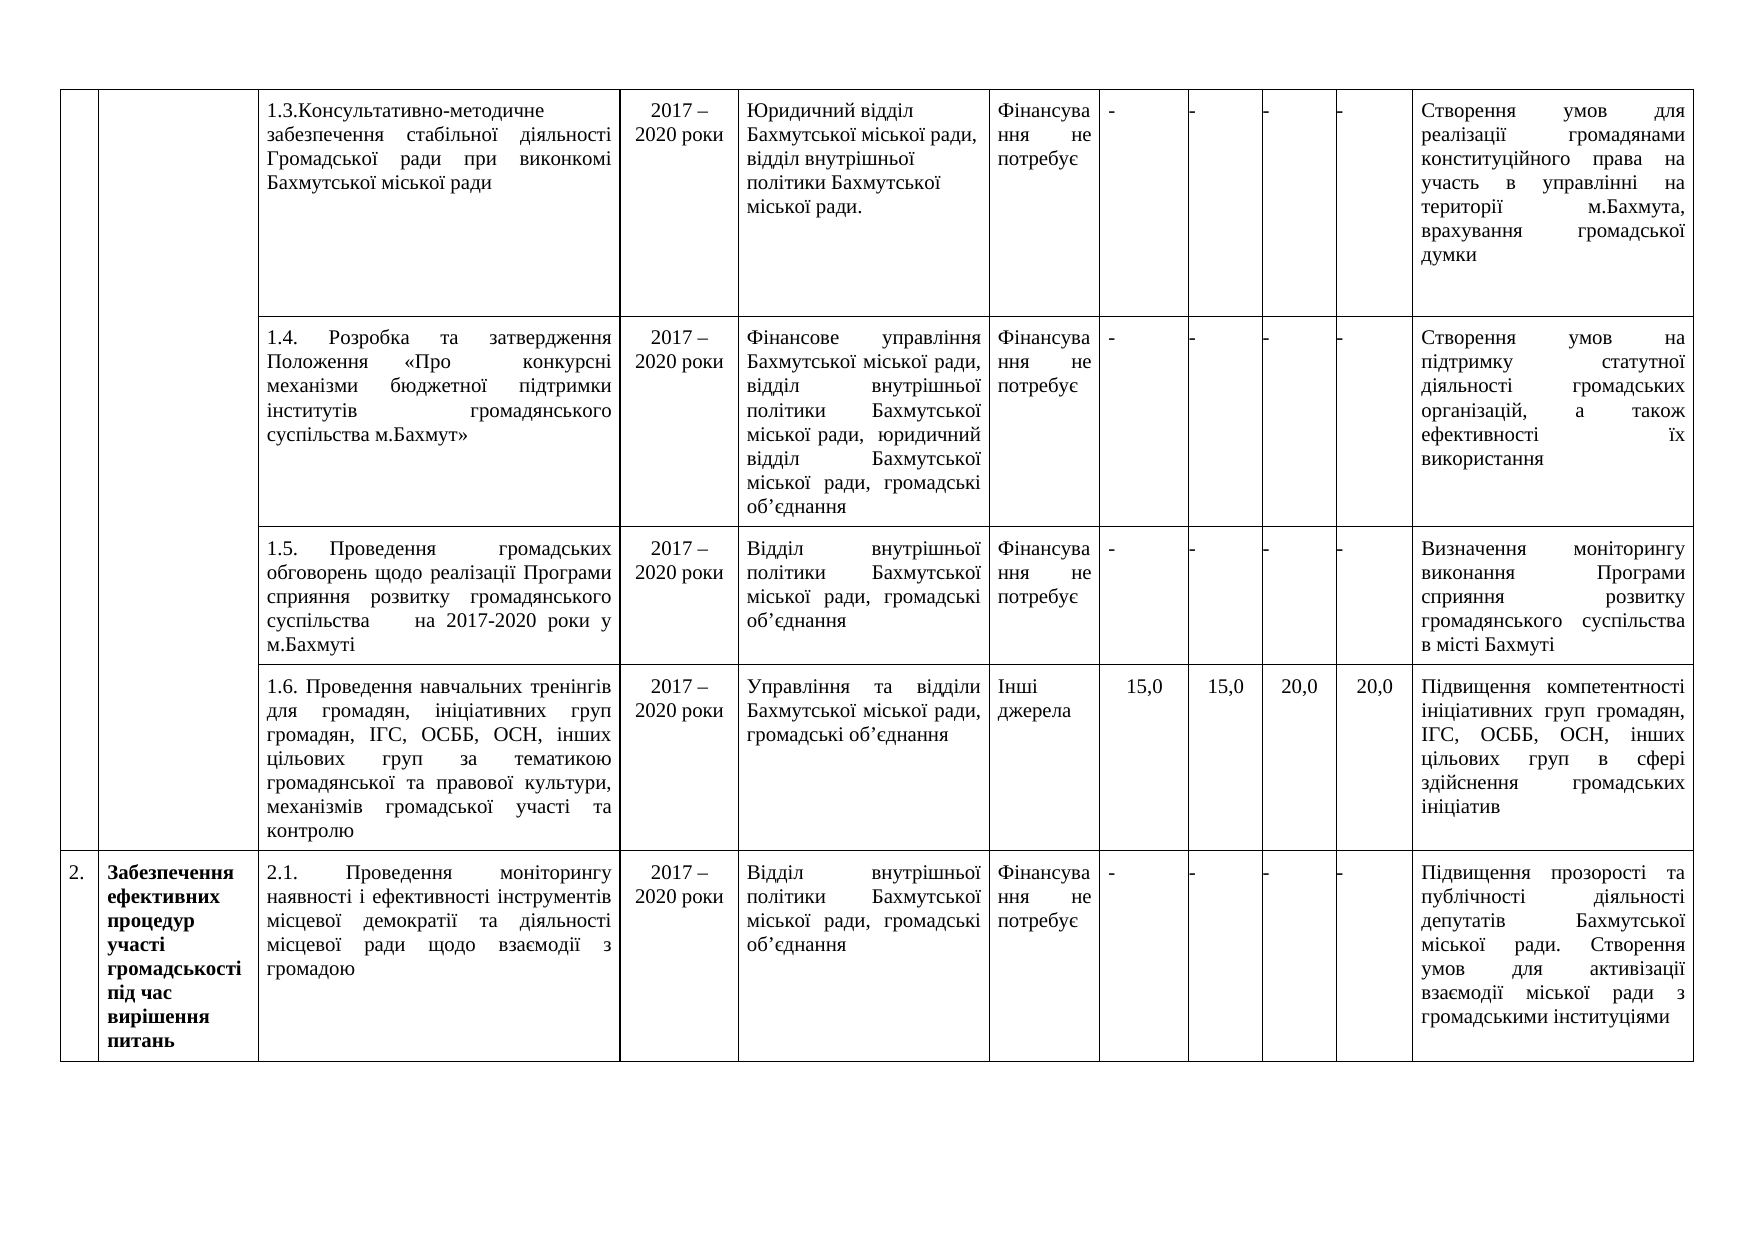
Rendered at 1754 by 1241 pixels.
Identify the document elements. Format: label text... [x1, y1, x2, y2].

table_cell Створення умов на підтримку статутної діяльності громадських організацій, а також ефективності їх використання [1413, 317, 1693, 526]
table_cell Фінансування не потребує [990, 527, 1099, 664]
table_cell - [1337, 851, 1412, 1061]
table_cell 20,0 [1337, 665, 1412, 850]
table_cell 2017 – 2020 роки [621, 317, 738, 526]
table_cell 2. [61, 851, 98, 1061]
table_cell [990, 851, 1099, 1061]
table_cell 15,0 [1189, 665, 1262, 850]
table_cell Фінансування не потребує [990, 317, 1099, 526]
table_cell - [1189, 90, 1262, 316]
table_cell 2017 – 2020 роки [621, 665, 738, 850]
table_cell 1.6. Проведення навчальних тренінгів для громадян, ініціативних груп громадян, ІГС, ОСББ, ОСН, інших цільових груп за тематикою громадянської та правової культури, механізмів громадської участі та контролю [259, 665, 619, 850]
table_cell Фінансове управління Бахмутської міської ради, відділ внутрішньої політики Бахмутської міської ради, юридичний відділ Бахмутської міської ради, громадські об’єднання [739, 317, 989, 526]
table_cell - [1189, 317, 1262, 526]
table_cell Відділ внутрішньої політики Бахмутської міської ради, громадські об’єднання [739, 527, 989, 664]
table_cell 2017 – 2020 роки [621, 527, 738, 664]
table_cell - [1189, 527, 1262, 664]
table_cell Визначення моніторингу виконання Програми сприяння розвитку громадянського суспільства в місті Бахмуті [1413, 527, 1693, 664]
table_cell Відділ внутрішньої політики Бахмутської міської ради, громадські об’єднання [739, 851, 989, 1061]
table_cell Фінансування не потребує [990, 90, 1099, 316]
table_cell - [1189, 851, 1262, 1061]
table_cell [99, 851, 258, 1061]
table_cell 15,0 [1100, 665, 1188, 850]
table_cell 1.5. Проведення громадських обговорень щодо реалізації Програми сприяння розвитку громадянського суспільства на 2017-2020 роки у м.Бахмуті [259, 527, 619, 664]
table_cell 2017 – 2020 роки [621, 90, 738, 316]
table_cell - [1100, 851, 1188, 1061]
table_cell 2017 – 2020 роки [621, 851, 738, 1061]
table_cell 20,0 [1263, 665, 1336, 850]
table_cell Юридичний відділ Бахмутської міської ради, відділ внутрішньої політики Бахмутської міської ради. [739, 90, 989, 316]
table_cell 1.4. Розробка та затвердження Положення «Про конкурсні механізми бюджетної підтримки інститутів громадянського суспільства м.Бахмут» [259, 317, 619, 526]
table_cell - [1100, 527, 1188, 664]
table_cell Управління та відділи Бахмутської міської ради, громадські об’єднання [739, 665, 989, 850]
table_cell - [1263, 851, 1336, 1061]
table_cell Підвищення компетентності ініціативних груп громадян, ІГС, ОСББ, ОСН, інших цільових груп в сфері здійснення громадських ініціатив [1413, 665, 1693, 850]
table_cell Підвищення прозорості та публічності діяльності депутатів Бахмутської міської ради. Створення умов для активізації взаємодії міської ради з громадськими інституціями [1413, 851, 1693, 1061]
table_cell - [1337, 527, 1412, 664]
table_cell - [1263, 527, 1336, 664]
table_cell - [1263, 90, 1336, 316]
table_cell Інші джерела [990, 665, 1099, 850]
table_cell - [1100, 317, 1188, 526]
table_cell - [1263, 317, 1336, 526]
table_cell Створення умов для реалізації громадянами конституційного права на участь в управлінні на території м.Бахмута, врахування громадської думки [1413, 90, 1693, 316]
table_cell - [1337, 317, 1412, 526]
table_cell 1.3.Консультативно-методичне забезпечення стабільної діяльності Громадської ради при виконкомі Бахмутської міської ради [259, 90, 619, 316]
table_cell 2.1. Проведення моніторингу наявності і ефективності інструментів місцевої демократії та діяльності місцевої ради щодо взаємодії з громадою [259, 851, 619, 1061]
table_cell - [1100, 90, 1188, 316]
table_cell - [1337, 90, 1412, 316]
